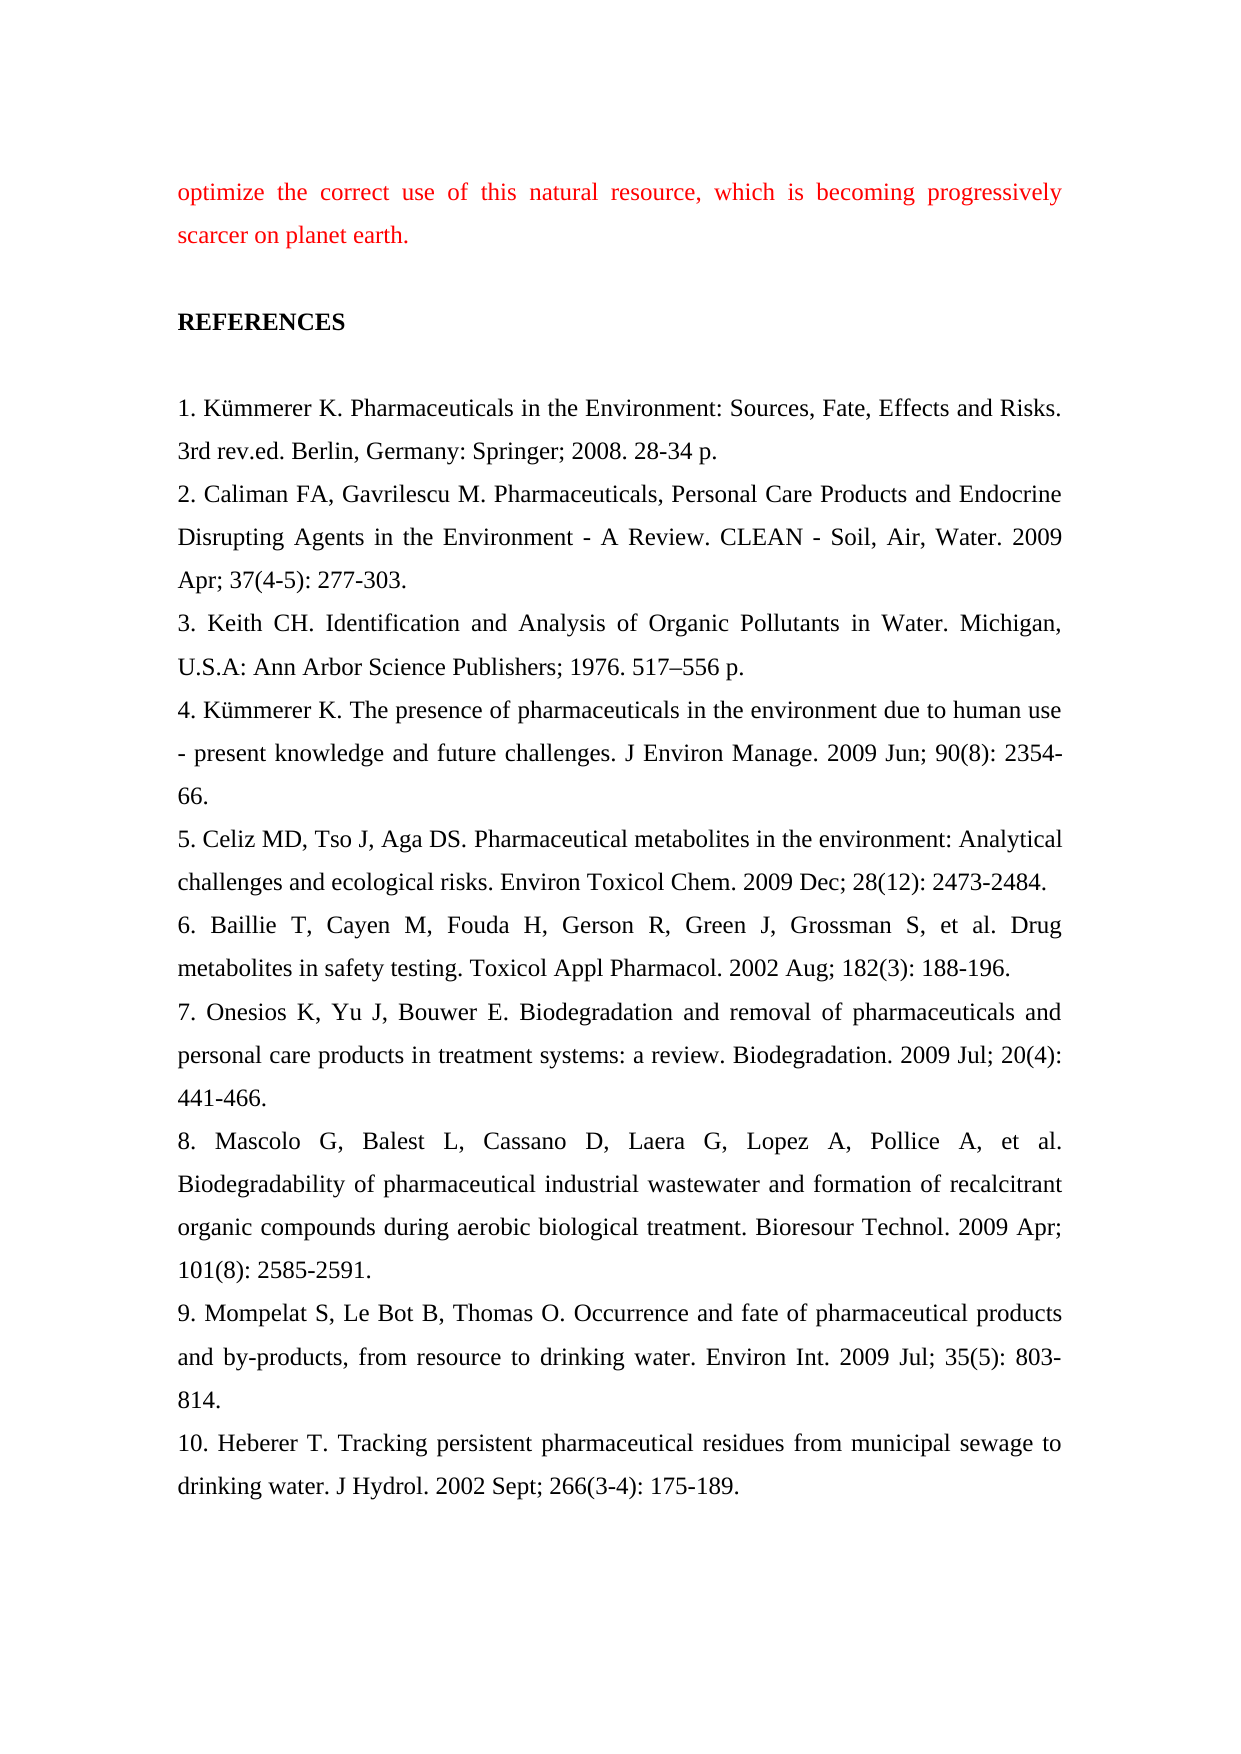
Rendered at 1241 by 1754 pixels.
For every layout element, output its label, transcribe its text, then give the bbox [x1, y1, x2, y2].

text 1. Kümmerer K. Pharmaceuticals in the Environment: Sources, Fate, Effects and Risks. 3rd rev.ed. Berlin, Germany: Springer; 2008. 28-34 p. [177, 393, 1063, 465]
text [177, 177, 1063, 249]
text 8. Mascolo G, Balest L, Cassano D, Laera G, Lopez A, Pollice A, et al. Biodegradability of pharmaceutical industrial wastewater and formation of recalcitrant organic compounds during aerobic biological treatment. Bioresour Technol. 2009 Apr; 101(8): 2585-2591. [177, 1126, 1063, 1284]
text REFERENCES [177, 307, 1063, 335]
text 3. Keith CH. Identification and Analysis of Organic Pollutants in Water. Michigan, U.S.A: Ann Arbor Science Publishers; 1976. 517–556 p. [177, 608, 1063, 680]
text 4. Kümmerer K. The presence of pharmaceuticals in the environment due to human use - present knowledge and future challenges. J Environ Manage. 2009 Jun; 90(8): 2354-66. [177, 695, 1063, 810]
text 2. Caliman FA, Gavrilescu M. Pharmaceuticals, Personal Care Products and Endocrine Disrupting Agents in the Environment - A Review. CLEAN - Soil, Air, Water. 2009 Apr; 37(4-5): 277-303. [177, 479, 1063, 594]
text 6. Baillie T, Cayen M, Fouda H, Gerson R, Green J, Grossman S, et al. Drug metabolites in safety testing. Toxicol Appl Pharmacol. 2002 Aug; 182(3): 188-196. [177, 910, 1063, 982]
text 10. Heberer T. Tracking persistent pharmaceutical residues from municipal sewage to drinking water. J Hydrol. 2002 Sept; 266(3-4): 175-189. [177, 1428, 1063, 1500]
text 5. Celiz MD, Tso J, Aga DS. Pharmaceutical metabolites in the environment: Analytical challenges and ecological risks. Environ Toxicol Chem. 2009 Dec; 28(12): 2473-2484. [177, 824, 1063, 896]
text 7. Onesios K, Yu J, Bouwer E. Biodegradation and removal of pharmaceuticals and personal care products in treatment systems: a review. Biodegradation. 2009 Jul; 20(4): 441-466. [177, 997, 1063, 1112]
text 9. Mompelat S, Le Bot B, Thomas O. Occurrence and fate of pharmaceutical products and by-products, from resource to drinking water. Environ Int. 2009 Jul; 35(5): 803-814. [177, 1298, 1063, 1413]
